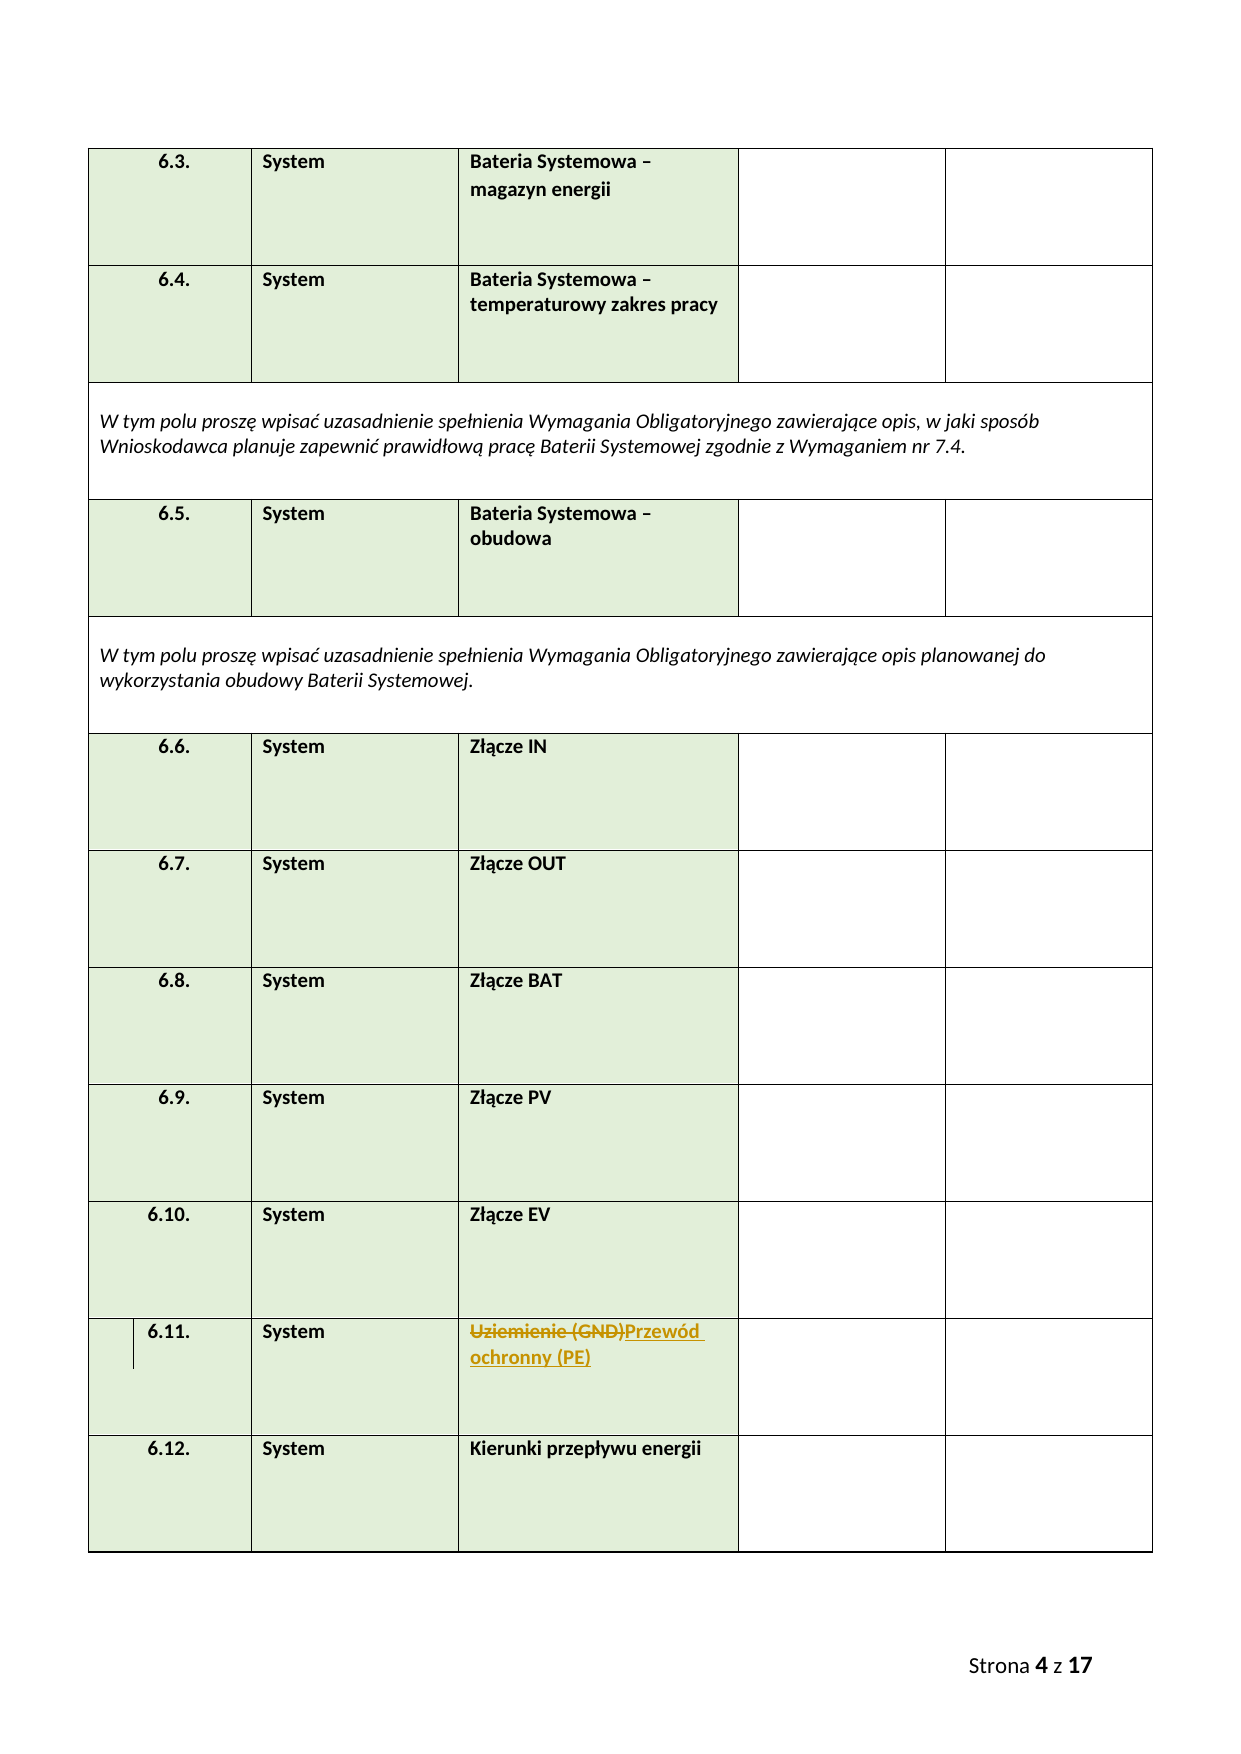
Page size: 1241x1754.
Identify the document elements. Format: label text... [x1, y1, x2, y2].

table_cell [739, 1085, 945, 1201]
table_cell Złącze PV [459, 1085, 738, 1201]
table_cell [946, 149, 1152, 265]
table_cell [739, 149, 945, 265]
table_cell [739, 851, 945, 967]
table_cell [89, 1202, 251, 1317]
table_cell [89, 1436, 251, 1551]
table_cell Kierunki przepływu energii [459, 1436, 738, 1551]
table_cell [89, 1085, 251, 1201]
table_cell Złącze EV [459, 1202, 738, 1317]
table_cell Złącze OUT [459, 851, 738, 967]
table_cell [739, 1202, 945, 1317]
table_cell [946, 1319, 1152, 1434]
table_cell [946, 968, 1152, 1083]
table_cell [946, 734, 1152, 849]
table_cell [89, 149, 251, 265]
table_cell Złącze IN [459, 734, 738, 849]
table_cell [739, 734, 945, 849]
table_cell [89, 734, 251, 849]
table_cell System [252, 1436, 458, 1551]
table_cell Bateria Systemowa – magazyn energii [459, 149, 738, 265]
table_cell [946, 851, 1152, 967]
table_cell System [252, 851, 458, 967]
table_cell Bateria Systemowa –obudowa [459, 500, 738, 616]
table_cell [459, 1319, 738, 1434]
table_cell System [252, 1319, 458, 1434]
table_cell Złącze BAT [459, 968, 738, 1083]
table_cell [946, 1085, 1152, 1201]
table_cell System [252, 1202, 458, 1317]
table_cell [739, 266, 945, 382]
table_cell [946, 1436, 1152, 1551]
table_cell [946, 266, 1152, 382]
table_cell [946, 500, 1152, 616]
table_cell System [252, 734, 458, 849]
table_cell System [252, 1085, 458, 1201]
table_cell System [252, 968, 458, 1083]
table_cell [89, 1319, 251, 1434]
table_cell System [252, 149, 458, 265]
table_cell [739, 968, 945, 1083]
table_cell [89, 266, 251, 382]
table_cell [739, 1319, 945, 1434]
table_cell [946, 1202, 1152, 1317]
table_cell System [252, 266, 458, 382]
table_cell W tym polu proszę wpisać uzasadnienie spełnienia Wymagania Obligatoryjnego zawierające opis planowanej do wykorzystania obudowy Baterii Systemowej. [89, 617, 1152, 733]
table_cell [89, 500, 251, 616]
table_cell [739, 500, 945, 616]
table_cell [739, 1436, 945, 1551]
table_cell Bateria Systemowa –temperaturowy zakres pracy [459, 266, 738, 382]
table_cell W tym polu proszę wpisać uzasadnienie spełnienia Wymagania Obligatoryjnego zawierające opis, w jaki sposób Wnioskodawca planuje zapewnić prawidłową pracę Baterii Systemowej zgodnie z Wymaganiem nr 7.4. [89, 383, 1152, 499]
table_cell [89, 968, 251, 1083]
table_cell [89, 851, 251, 967]
table_cell System [252, 500, 458, 616]
